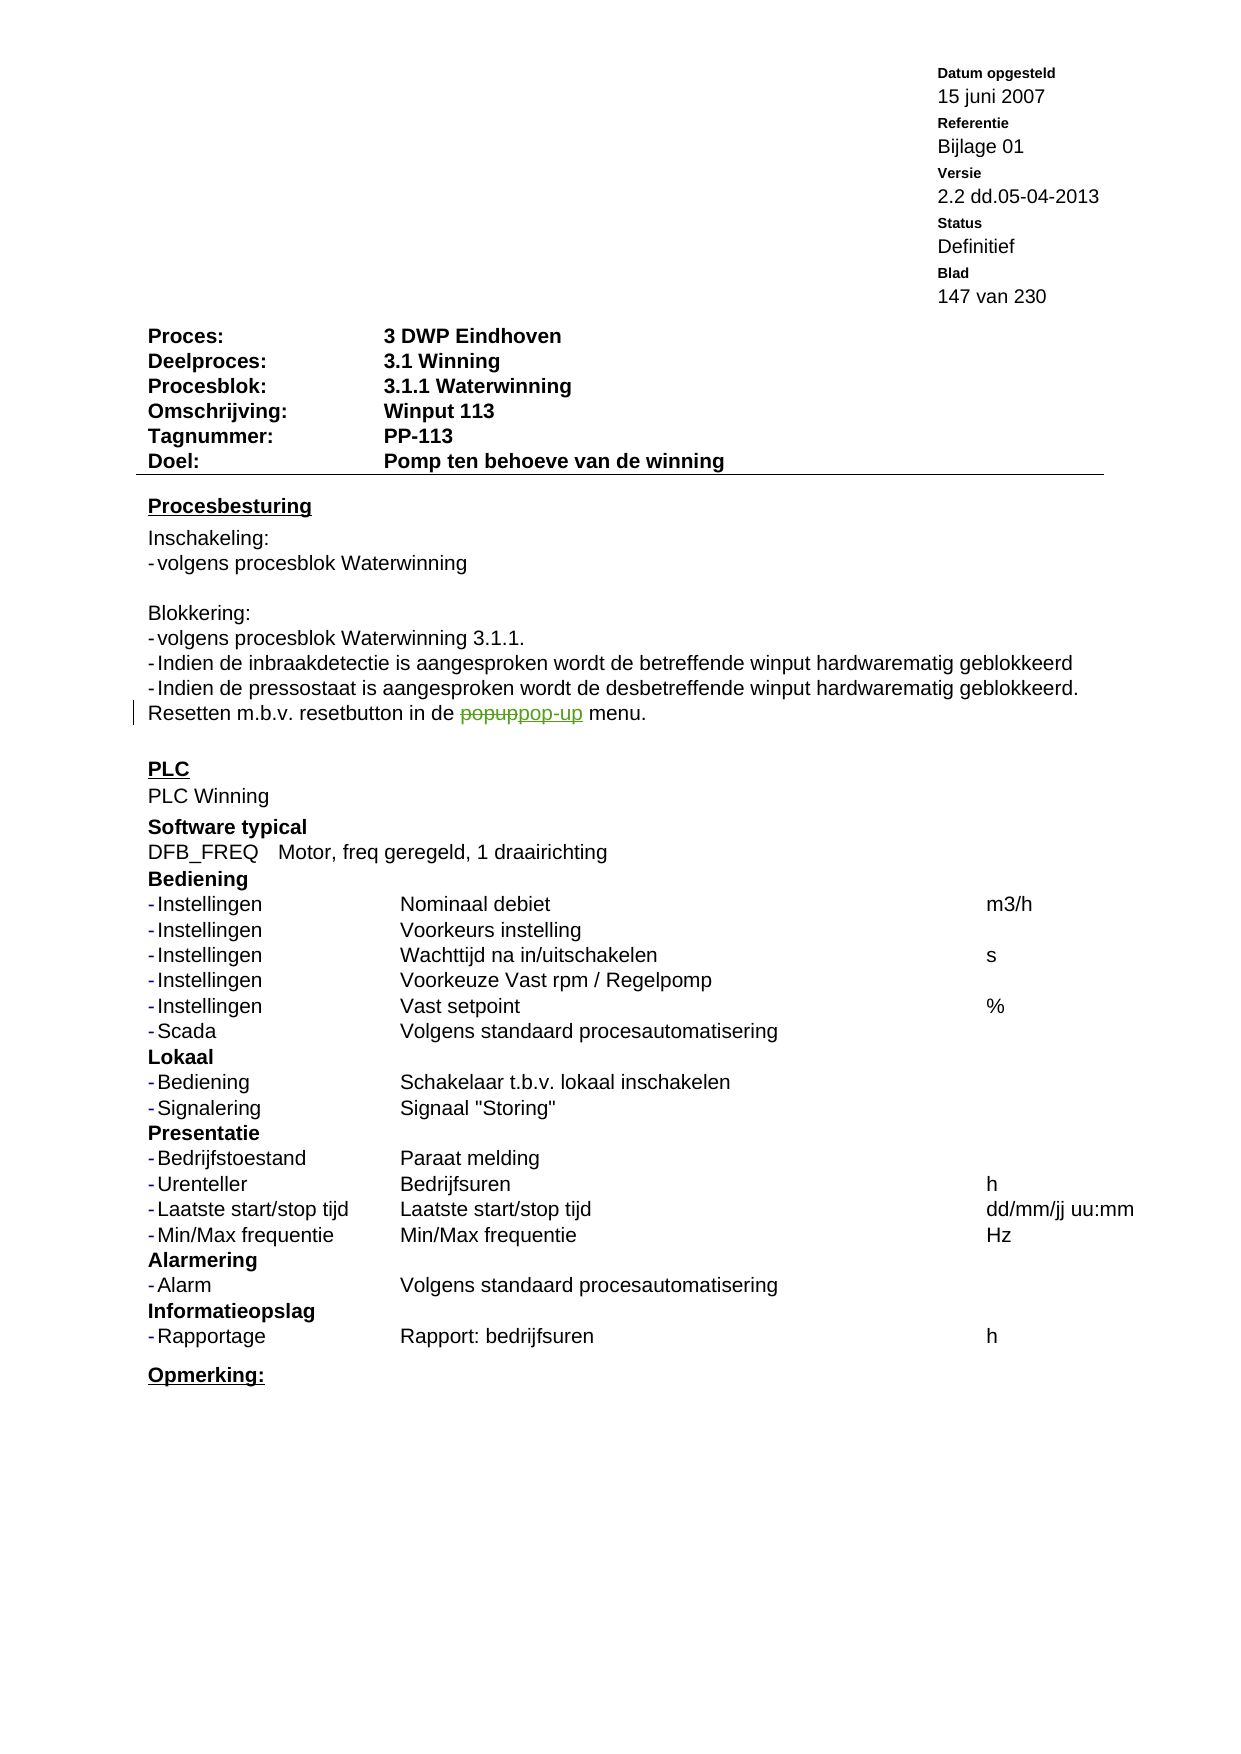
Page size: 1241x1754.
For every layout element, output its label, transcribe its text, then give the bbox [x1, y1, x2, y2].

text - Indien de pressostaat is aangesproken wordt de desbetreffende winput hardwarematig geblokkeerd. Resetten m.b.v. resetbutton in de menu. [148, 675, 1148, 725]
text Informatieopslag [148, 1298, 1148, 1323]
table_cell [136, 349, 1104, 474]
text - Rapportage Rapport: bedrijfsuren h [148, 1324, 1148, 1349]
text - volgens procesblok Waterwinning 3.1.1. [148, 625, 1148, 650]
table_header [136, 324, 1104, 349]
text - Alarm Volgens standaard procesautomatisering [148, 1273, 1148, 1298]
text Alarmering [148, 1247, 1148, 1272]
text - Instellingen Nominaal debiet m3/h [148, 892, 1148, 917]
text - volgens procesblok Waterwinning [148, 550, 1148, 575]
text - Instellingen Voorkeurs instelling [148, 917, 1148, 942]
text PLC Winning [148, 783, 1148, 808]
text - Laatste start/stop tijd Laatste start/stop tijd dd/mm/jj uu:mm [148, 1197, 1148, 1222]
text Lokaal [148, 1044, 1148, 1069]
text Software typical [148, 814, 1148, 839]
text - Indien de inbraakdetectie is aangesproken wordt de betreffende winput hardwarematig geblokkeerd [148, 650, 1148, 675]
text Blokkering: [148, 600, 1148, 625]
text - Instellingen Vast setpoint % [148, 993, 1148, 1018]
text - Scada Volgens standaard procesautomatisering [148, 1019, 1148, 1044]
text Procesbesturing [148, 494, 1148, 519]
text Presentatie [148, 1120, 1148, 1145]
text - Signalering Signaal "Storing" [148, 1095, 1148, 1120]
text - Instellingen Wachttijd na in/uitschakelen s [148, 942, 1148, 967]
text Bediening [148, 866, 1148, 891]
text - Instellingen Voorkeuze Vast rpm / Regelpomp [148, 968, 1148, 993]
text PLC [148, 756, 1148, 781]
text - Urenteller Bedrijfsuren h [148, 1171, 1148, 1196]
text DFB_FREQ Motor, freq geregeld, 1 draairichting [148, 839, 1148, 864]
text - Min/Max frequentie Min/Max frequentie Hz [148, 1222, 1148, 1247]
text Opmerking: [148, 1362, 1148, 1387]
text - Bediening Schakelaar t.b.v. lokaal inschakelen [148, 1069, 1148, 1094]
text Inschakeling: [148, 525, 1148, 550]
text - Bedrijfstoestand Paraat melding [148, 1146, 1148, 1171]
